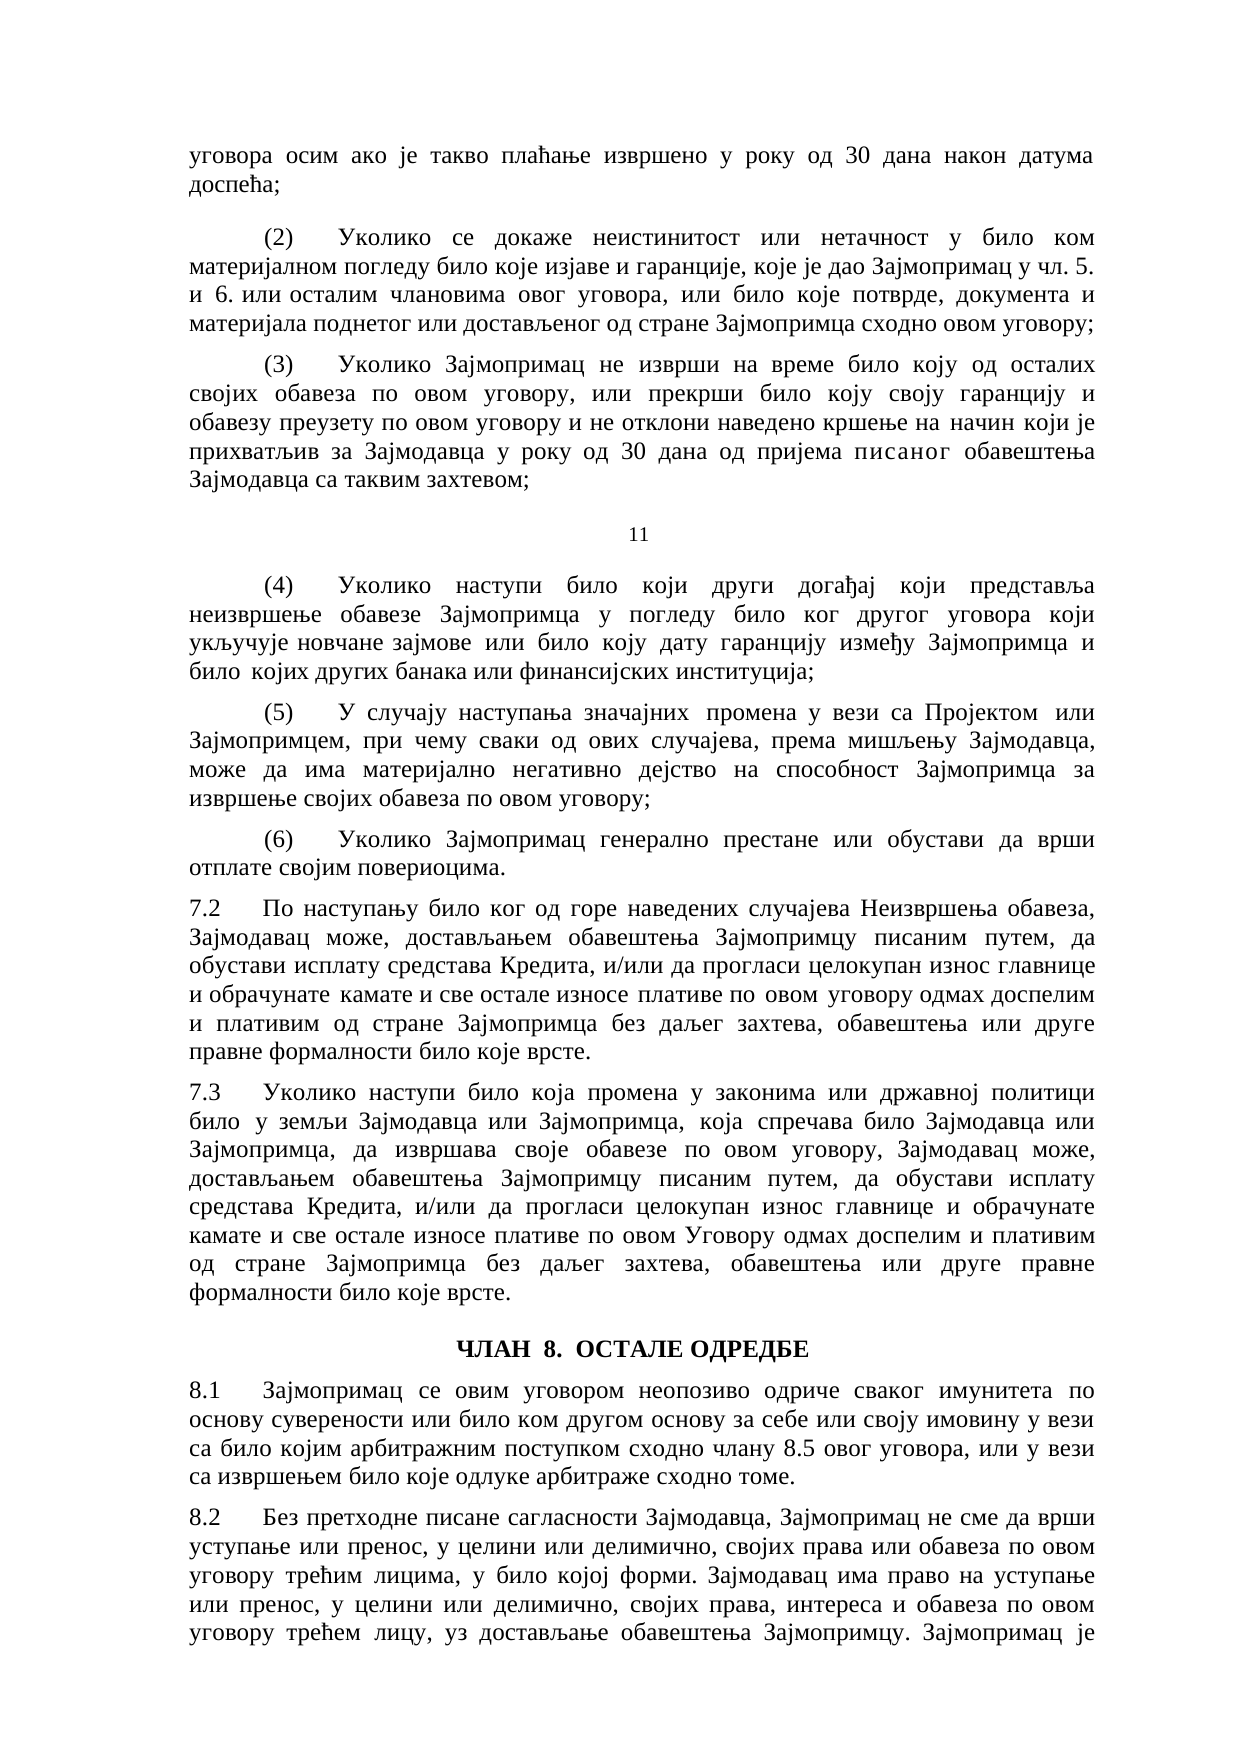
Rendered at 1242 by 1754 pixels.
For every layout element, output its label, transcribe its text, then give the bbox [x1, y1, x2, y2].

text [189, 141, 1095, 198]
text 7.2 По наступању било ког од горе наведених случајева Неизвршења обавеза, Зајмодавац може, достављањем обавештења Зајмопримцу писаним путем, да обустави исплату средстава Кредита, и/или да прогласи целокупан износ главнице и обрачунате камате и све остале износе плативе по овом уговору одмах доспелим и плативим од стране Зајмопримца без даљег захтева, обавештења или друге правне формалности било које врсте. [189, 894, 1095, 1065]
text ЧЛАН 8. ОСТАЛЕ ОДРЕДБЕ [456, 1334, 1102, 1363]
text (6) Уколико Зајмопримац генерално престане или обустави да врши отплате својим повериоцима. [189, 824, 1095, 881]
text (2) Уколико се докаже неистинитост или нетачност у било ком материјалном погледу било које изјаве и гаранције, које је дао Зајмопримац у чл. 5. и 6. или осталим члановима овог уговора, или било које потврде, документа и материјала поднетог или достављеног од стране Зајмопримца сходно овом уговору; [189, 223, 1095, 337]
text 11 [175, 522, 1102, 546]
text (5) У случају наступања значајних промена у вези са Пројектом или Зајмопримцем, при чему сваки од ових случајева, према мишљењу Зајмодавца, може да има материјално негативно дејство на способност Зајмопримца за извршење својих обавеза по овом уговору; [189, 697, 1095, 812]
text 7.3 Уколико наступи било која промена у законима или државној политици било у земљи Зајмодавца или Зајмопримца, која спречава било Зајмодавца или Зајмопримца, да извршава своје обавезе по овом уговору, Зајмодавац може, достављањем обавештења Зајмопримцу писаним путем, да обустави исплату средстава Кредита, и/или да прогласи целокупан износ главнице и обрачунате камате и све остале износе плативе по овом Уговору одмах доспелим и плативим од стране Зајмопримца без даљег захтева, обавештења или друге правне формалности било које врсте. [189, 1078, 1095, 1306]
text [189, 1502, 1095, 1646]
text (3) Уколико Зајмопримац не изврши на време било коју од осталих својих обавеза по овом уговору, или прекрши било коју своју гаранцију и обавезу преузету по овом уговору и не отклони наведено кршење на начин који је прихватљив за Зајмодавца у року од 30 дана од пријема писаног обавештења Зајмодавца са таквим захтевом; [189, 349, 1095, 493]
text 8.1 Зајмопримац се овим уговором неопозиво одриче сваког имунитета по основу суверености или било ком другом основу за себе или своју имовину у вези са било којим арбитражним поступком сходно члану 8.5 овог уговора, или у вези са извршењем било које одлуке арбитраже сходно томе. [189, 1376, 1094, 1490]
text (4) Уколико наступи било који други догађај који представља неизвршење обавезе Зајмопримца у погледу било ког другог уговора који укључује новчане зајмове или било коју дату гаранцију између Зајмопримца и било којих других банака или финансијских институција; [189, 571, 1094, 684]
